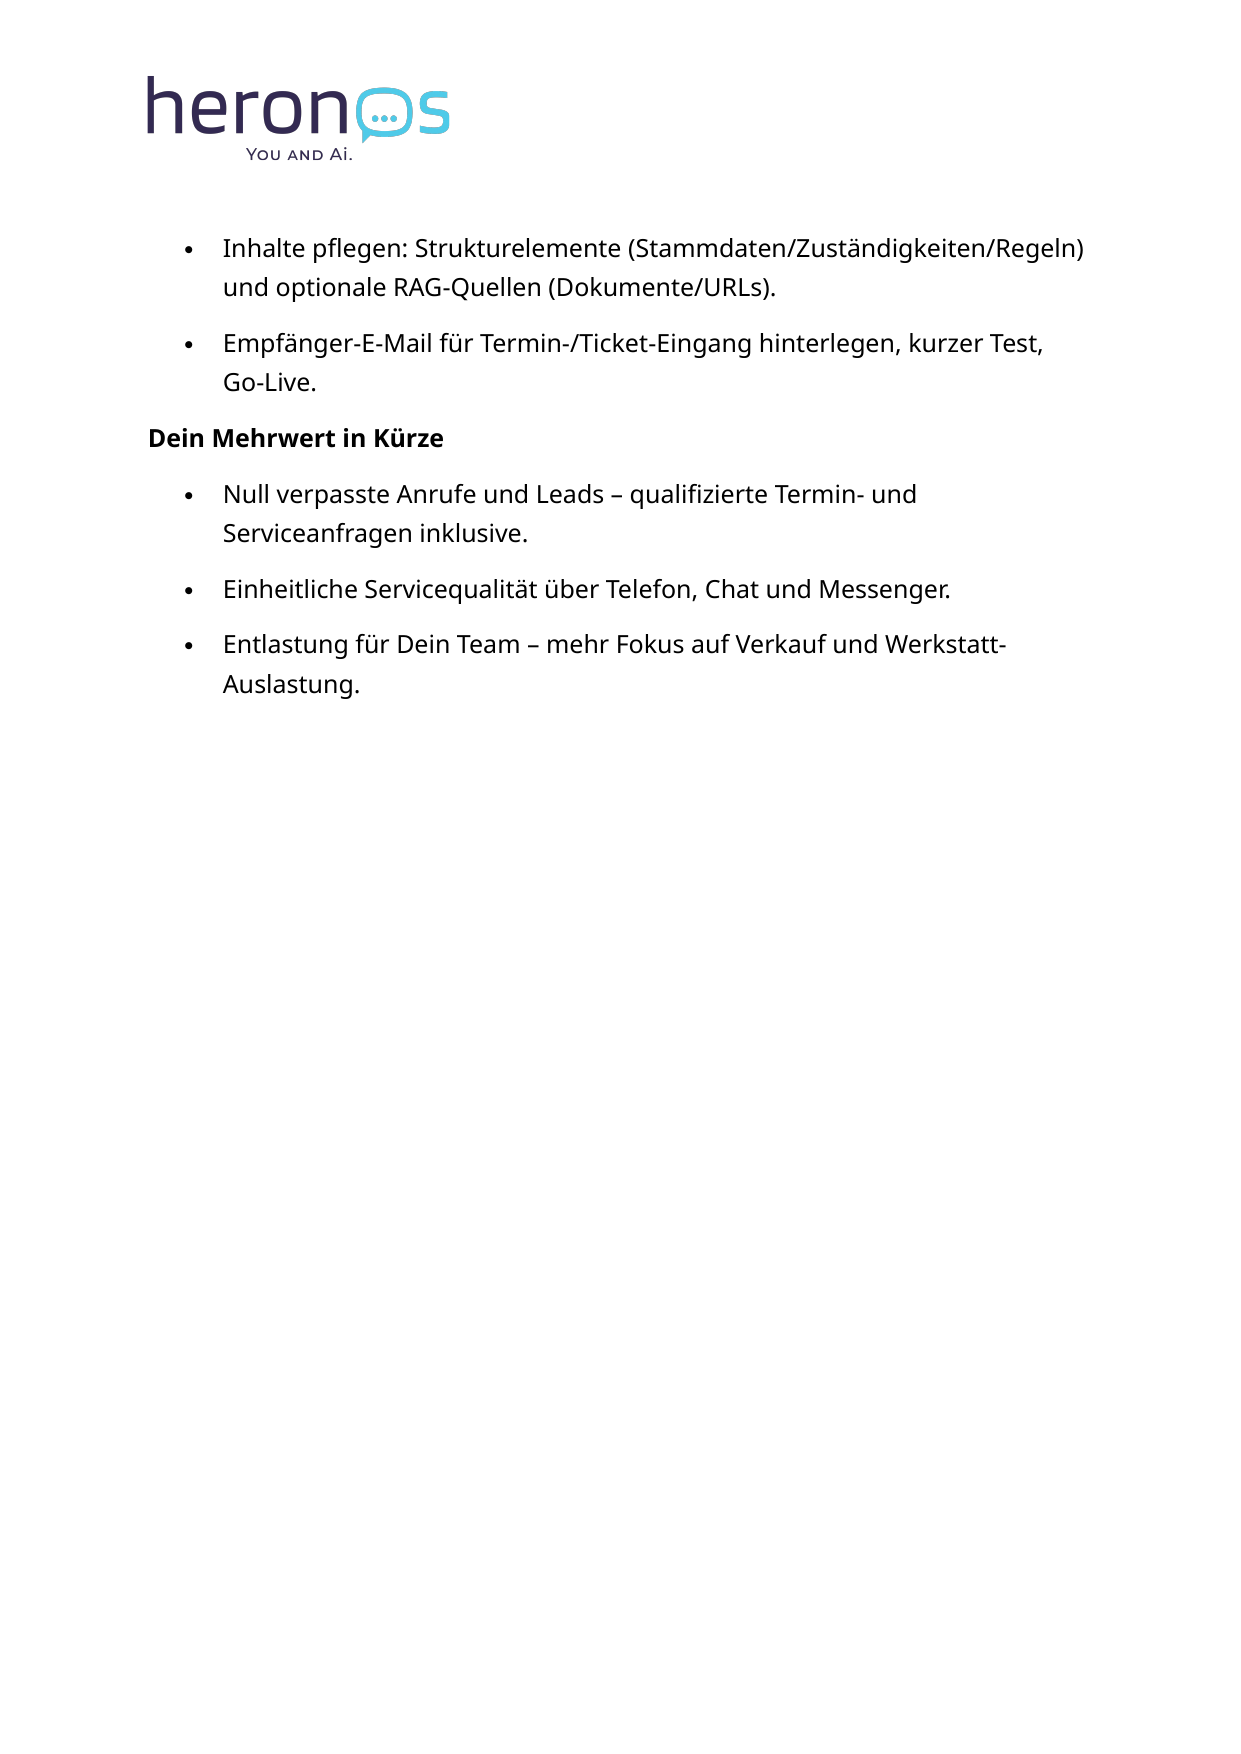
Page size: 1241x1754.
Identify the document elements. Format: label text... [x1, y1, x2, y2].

list Inhalte pflegen: Strukturelemente (Stammdaten/Zuständigkeiten/Regeln) und optionale RAG-Quellen (Dokumente/URLs). [185, 230, 1093, 304]
list Entlastung für Dein Team – mehr Fokus auf Verkauf und Werkstatt-Auslastung. [185, 627, 1093, 700]
text Dein Mehrwert in Kürze [148, 420, 1093, 454]
list Einheitliche Servicequalität über Telefon, Chat und Messenger. [185, 571, 1093, 605]
picture [147, 73, 450, 163]
list Null verpasste Anrufe und Leads – qualifizierte Termin- und Serviceanfragen inklusive. [185, 476, 1093, 549]
list Empfänger-E-Mail für Termin-/Ticket-Eingang hinterlegen, kurzer Test, Go-Live. [185, 325, 1093, 399]
